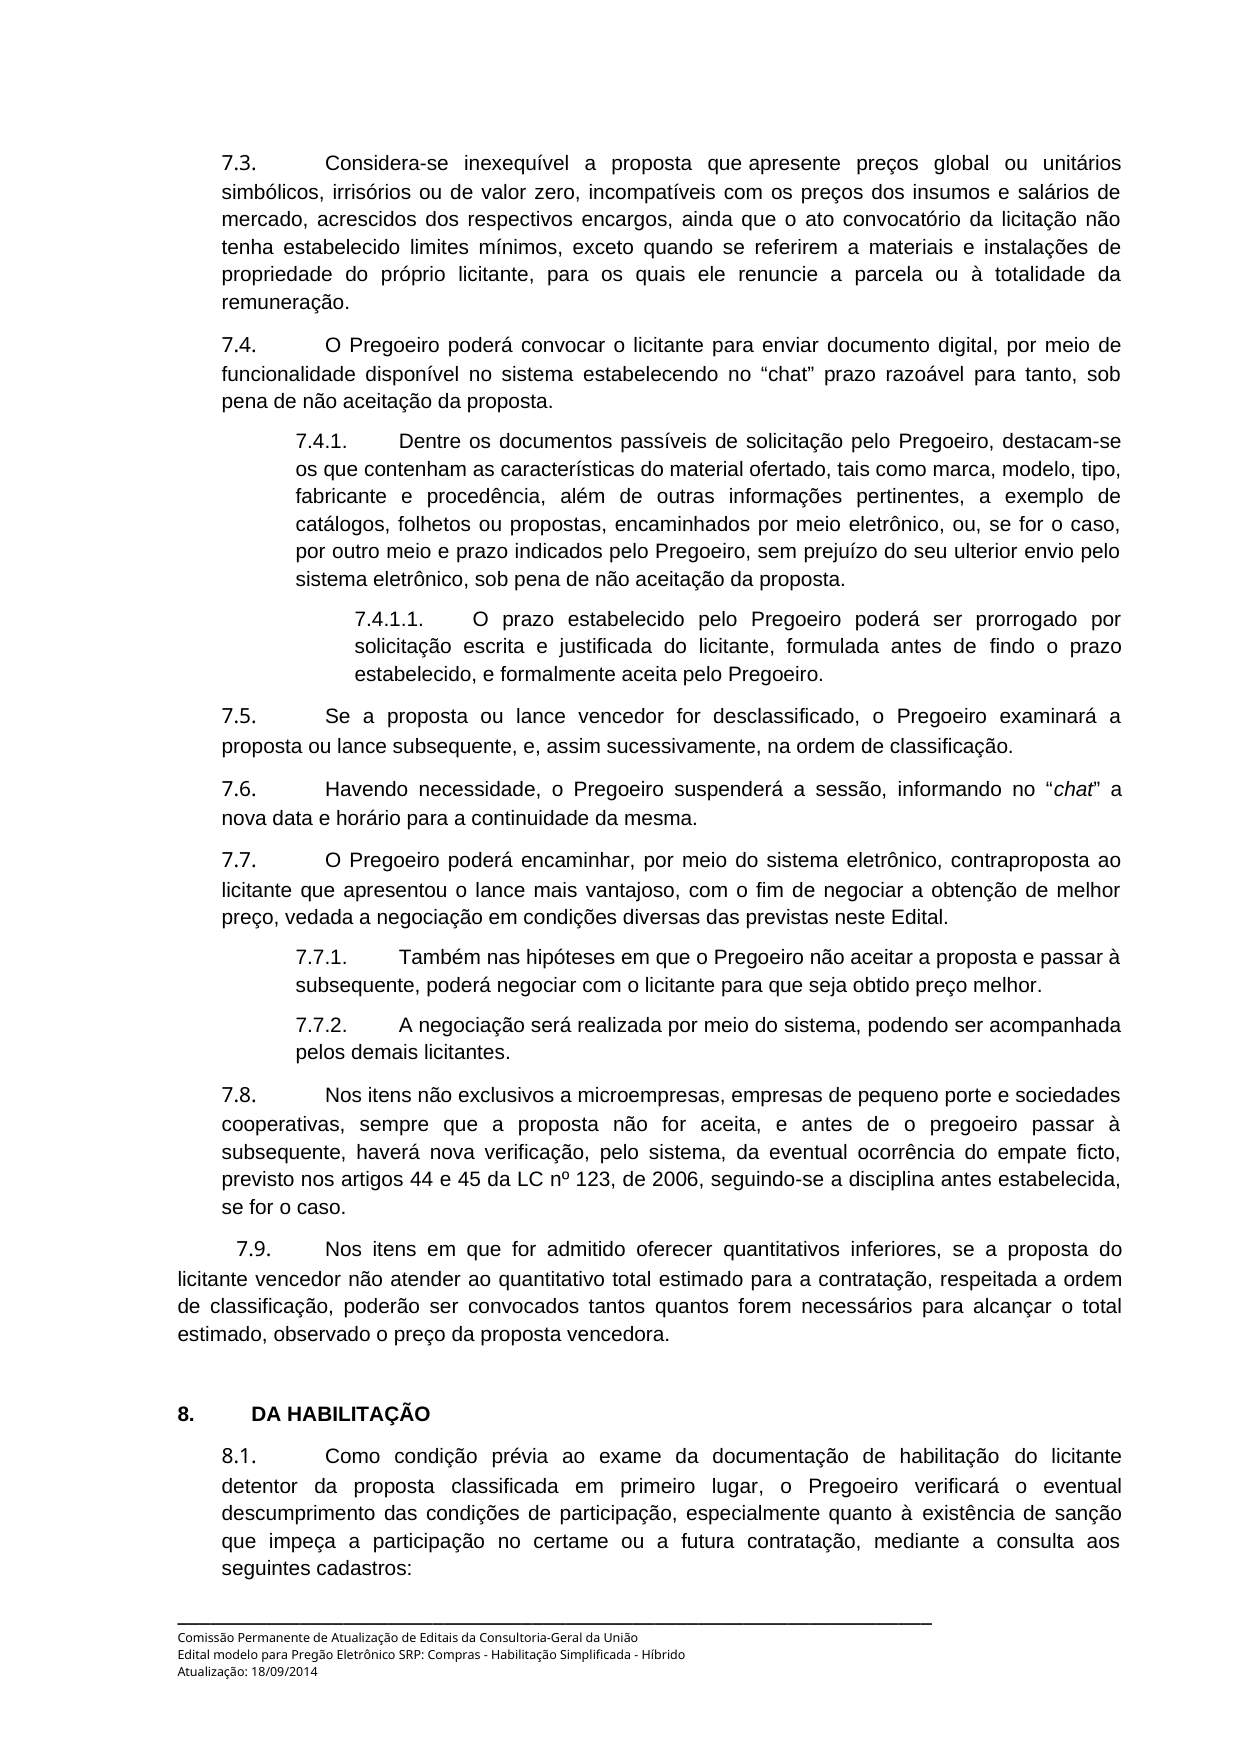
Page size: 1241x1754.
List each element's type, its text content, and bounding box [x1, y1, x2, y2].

list Também nas hipóteses em que o Pregoeiro não aceitar a proposta e passar à subsequente, poderá negociar com o licitante para que seja obtido preço melhor. [295, 945, 1122, 997]
list O prazo estabelecido pelo Pregoeiro poderá ser prorrogado por solicitação escrita e justificada do licitante, formulada antes de findo o prazo estabelecido, e formalmente aceita pelo Pregoeiro. [354, 607, 1122, 686]
list Havendo necessidade, o Pregoeiro suspenderá a sessão, informando no “chat” a nova data e horário para a continuidade da mesma. [221, 774, 1122, 829]
list Como condição prévia ao exame da documentação de habilitação do licitante detentor da proposta classificada em primeiro lugar, o Pregoeiro verificará o eventual descumprimento das condições de participação, especialmente quanto à existência de sanção que impeça a participação no certame ou a futura contratação, mediante a consulta aos seguintes cadastros: [221, 1442, 1122, 1580]
list Nos itens em que for admitido oferecer quantitativos inferiores, se a proposta do licitante vencedor não atender ao quantitativo total estimado para a contratação, respeitada a ordem de classificação, poderão ser convocados tantos quantos forem necessários para alcançar o total estimado, observado o preço da proposta vencedora. [177, 1234, 1124, 1346]
list A negociação será realizada por meio do sistema, podendo ser acompanhada pelos demais licitantes. [295, 1013, 1122, 1064]
list Nos itens não exclusivos a microempresas, empresas de pequeno porte e sociedades cooperativas, sempre que a proposta não for aceita, e antes de o pregoeiro passar à subsequente, haverá nova verificação, pelo sistema, da eventual ocorrência do empate ficto, previsto nos artigos 44 e 45 da LC nº 123, de 2006, seguindo-se a disciplina antes estabelecida, se for o caso. [221, 1080, 1122, 1218]
list DA HABILITAÇÃO [177, 1402, 1122, 1426]
list Dentre os documentos passíveis de solicitação pelo Pregoeiro, destacam-se os que contenham as características do material ofertado, tais como marca, modelo, tipo, fabricante e procedência, além de outras informações pertinentes, a exemplo de catálogos, folhetos ou propostas, encaminhados por meio eletrônico, ou, se for o caso, por outro meio e prazo indicados pelo Pregoeiro, sem prejuízo do seu ulterior envio pelo sistema eletrônico, sob pena de não aceitação da proposta. [295, 429, 1122, 591]
list Se a proposta ou lance vencedor for desclassificado, o Pregoeiro examinará a proposta ou lance subsequente, e, assim sucessivamente, na ordem de classificação. [221, 702, 1122, 758]
list O Pregoeiro poderá encaminhar, por meio do sistema eletrônico, contraproposta ao licitante que apresentou o lance mais vantajoso, com o fim de negociar a obtenção de melhor preço, vedada a negociação em condições diversas das previstas neste Edital. [221, 846, 1122, 929]
list O Pregoeiro poderá convocar o licitante para enviar documento digital, por meio de funcionalidade disponível no sistema estabelecendo no “chat” prazo razoável para tanto, sob pena de não aceitação da proposta. [221, 330, 1122, 413]
list Considera-se inexequível a proposta que apresente preços global ou unitários simbólicos, irrisórios ou de valor zero, incompatíveis com os preços dos insumos e salários de mercado, acrescidos dos respectivos encargos, ainda que o ato convocatório da licitação não tenha estabelecido limites mínimos, exceto quando se referirem a materiais e instalações de propriedade do próprio licitante, para os quais ele renuncie a parcela ou à totalidade da remuneração. [221, 148, 1122, 314]
